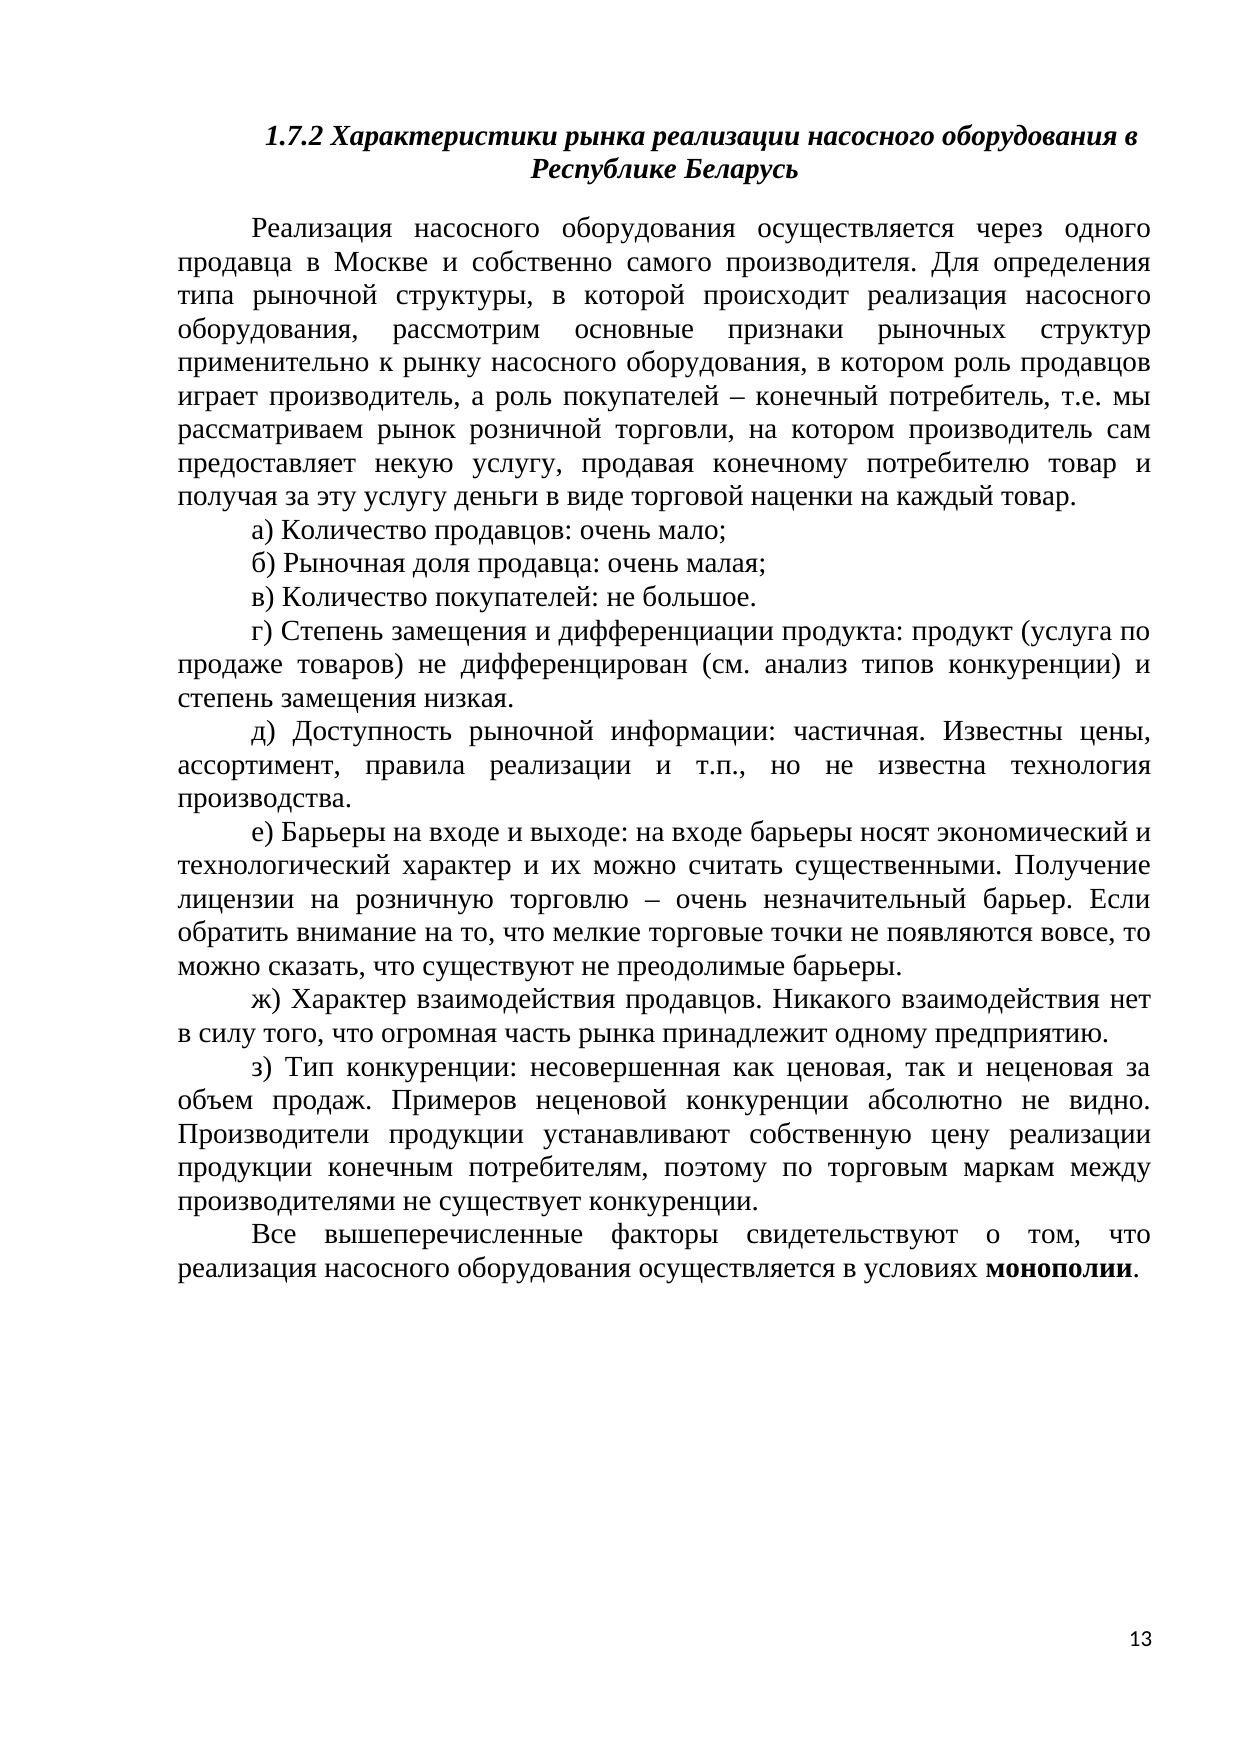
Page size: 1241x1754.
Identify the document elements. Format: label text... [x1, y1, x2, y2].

text г) Степень замещения и дифференциации продукта: продукт (услуга по продаже товаров) не дифференцирован (см. анализ типов конкуренции) и степень замещения низкая. [177, 613, 1152, 713]
text а) Количество продавцов: очень мало; [177, 512, 1152, 546]
text в) Количество покупателей: не большое. [177, 579, 1152, 613]
text 1.7.2 Характеристики рынка реализации насосного оборудования в Республике Беларусь [177, 118, 1152, 185]
text ж) Характер взаимодействия продавцов. Никакого взаимодействия нет в силу того, что огромная часть рынка принадлежит одному предприятию. [177, 982, 1152, 1049]
text з) Тип конкуренции: несовершенная как ценовая, так и неценовая за объем продаж. Примеров неценовой конкуренции абсолютно не видно. Производители продукции устанавливают собственную цену реализации продукции конечным потребителям, поэтому по торговым маркам между производителями не существует конкуренции. [177, 1049, 1152, 1216]
text б) Рыночная доля продавца: очень малая; [177, 546, 1152, 579]
text Все вышеперечисленные факторы свидетельствуют о том, что реализация насосного оборудования осуществляется в условиях монополии. [177, 1216, 1152, 1283]
text Реализация насосного оборудования осуществляется через одного продавца в Москве и собственно самого производителя. Для определения типа рыночной структуры, в которой происходит реализация насосного оборудования, рассмотрим основные признаки рыночных структур применительно к рынку насосного оборудования, в котором роль продавцов играет производитель, а роль покупателей – конечный потребитель, т.е. мы рассматриваем рынок розничной торговли, на котором производитель сам предоставляет некую услугу, продавая конечному потребителю товар и получая за эту услугу деньги в виде торговой наценки на каждый товар. [177, 210, 1152, 512]
text е) Барьеры на входе и выходе: на входе барьеры носят экономический и технологический характер и их можно считать существенными. Получение лицензии на розничную торговлю – очень незначительный барьер. Если обратить внимание на то, что мелкие торговые точки не появляются вовсе, то можно сказать, что существуют не преодолимые барьеры. [177, 814, 1152, 982]
text д) Доступность рыночной информации: частичная. Известны цены, ассортимент, правила реализации и т.п., но не известна технология производства. [177, 713, 1152, 814]
